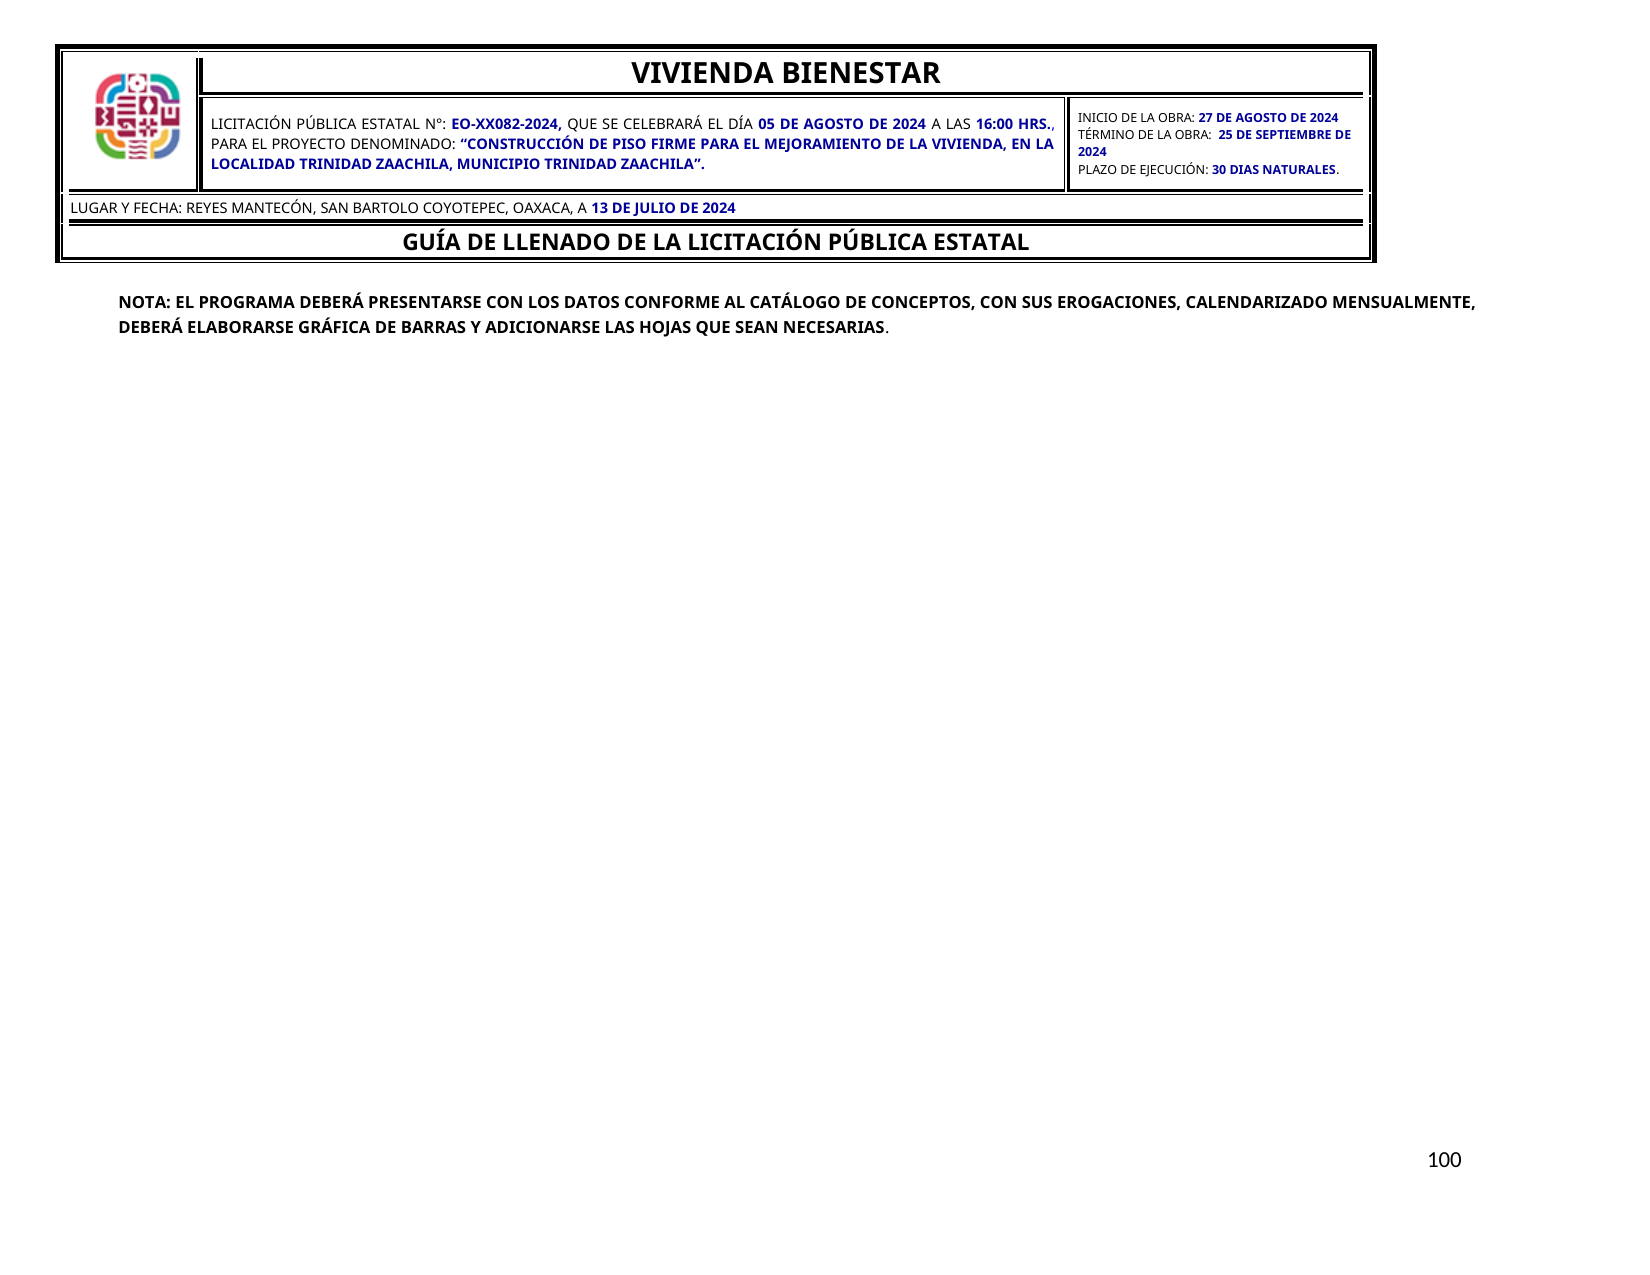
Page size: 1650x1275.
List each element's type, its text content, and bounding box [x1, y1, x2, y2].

picture [84, 65, 191, 165]
text NOTA: EL PROGRAMA DEBERÁ PRESENTARSE CON LOS DATOS CONFORME AL CATÁLOGO DE CONCEPTOS, CON SUS EROGACIONES, CALENDARIZADO MENSUALMENTE, DEBERÁ ELABORARSE GRÁFICA DE BARRAS Y ADICIONARSE LAS HOJAS QUE SEAN NECESARIAS. [118, 291, 1506, 338]
